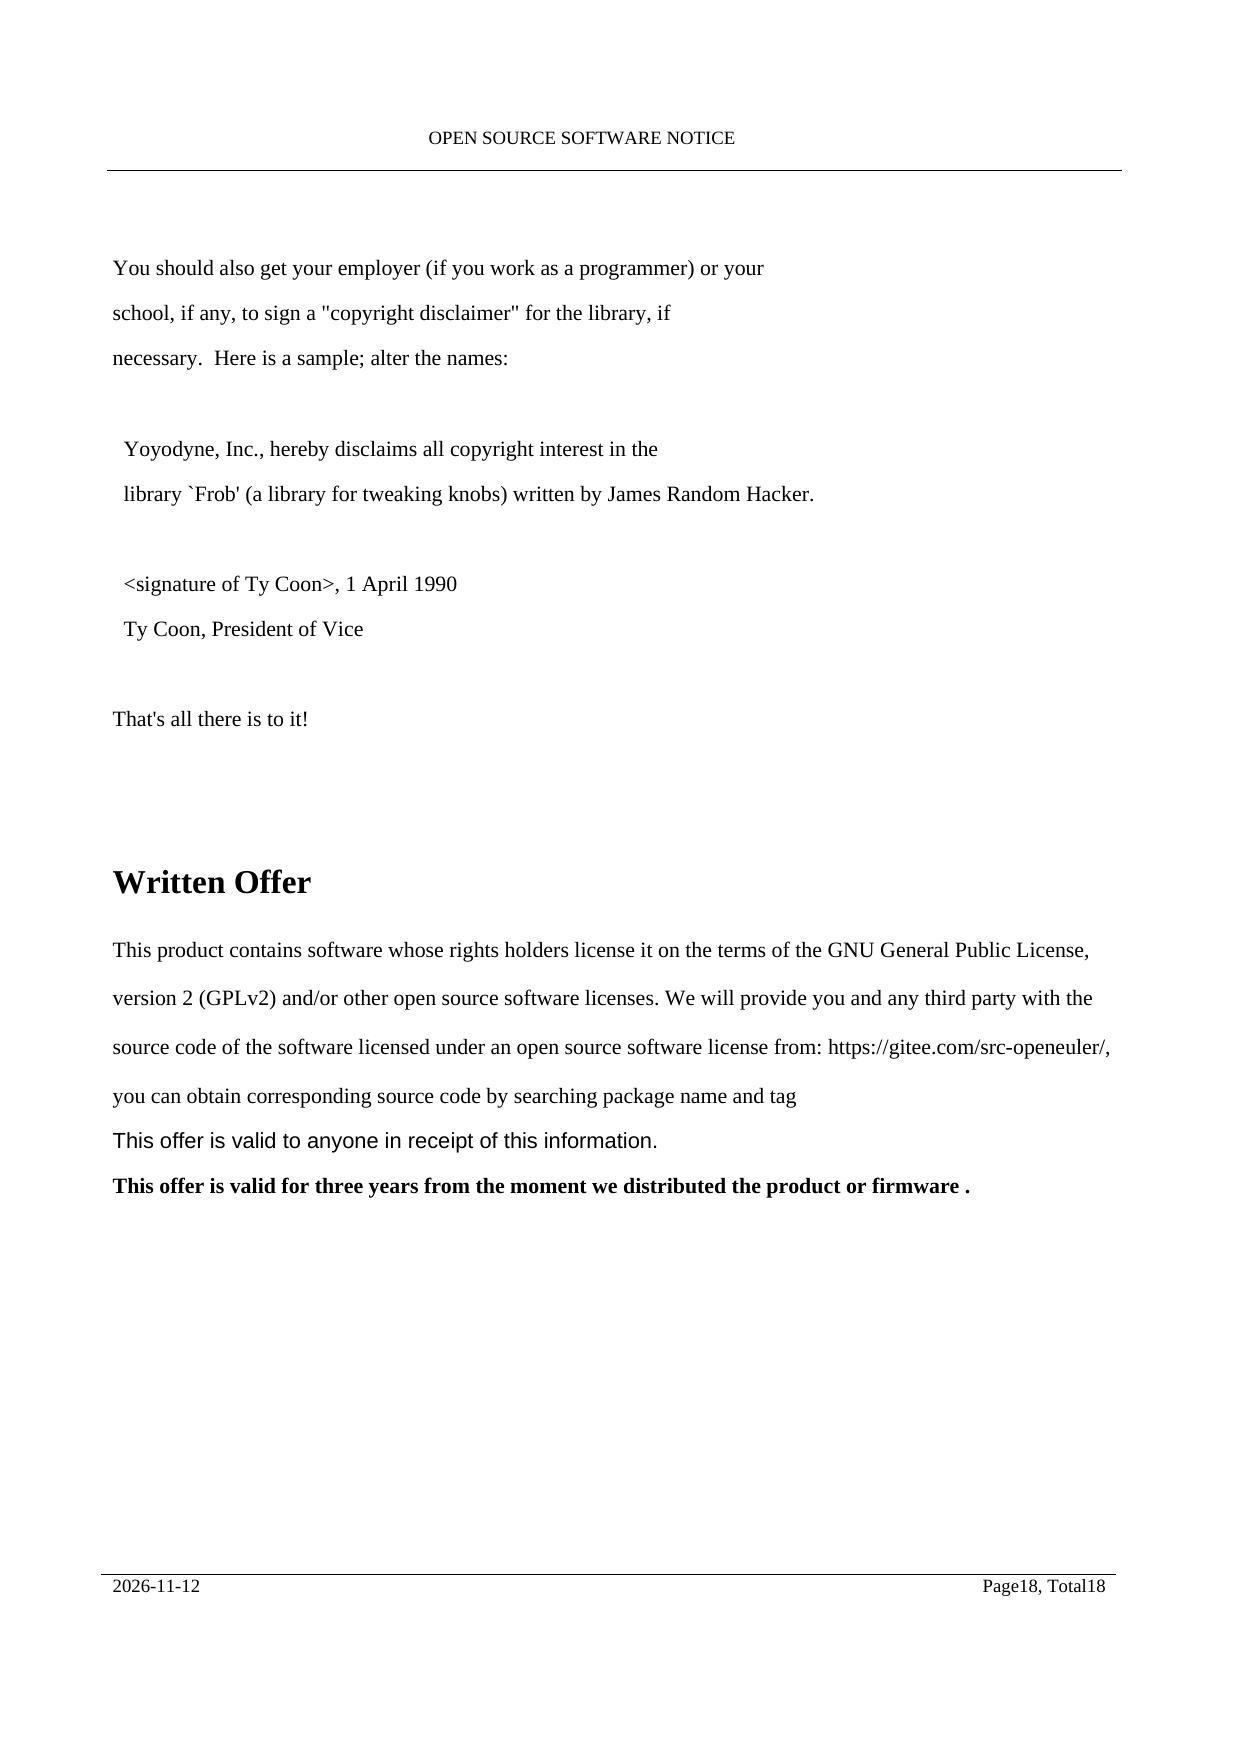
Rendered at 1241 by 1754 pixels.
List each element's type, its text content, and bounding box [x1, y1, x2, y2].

text This offer is valid to anyone in receipt of this information. [112, 1124, 1128, 1157]
text <signature of Ty Coon>, 1 April 1990 [112, 567, 1128, 600]
text This product contains software whose rights holders license it on the terms of the GNU General Public License, version 2 (GPLv2) and/or other open source software licenses. We will provide you and any third party with the source code of the software licensed under an open source software license from: https://gitee.com/src-openeuler/, you can obtain corresponding source code by searching package name and tag [112, 933, 1128, 1112]
text Ty Coon, President of Vice [112, 612, 1128, 645]
text school, if any, to sign a "copyright disclaimer" for the library, if [112, 297, 1128, 329]
text This offer is valid for three years from the moment we distributed the product or firmware . [112, 1169, 1128, 1202]
text Written Offer [112, 849, 1128, 914]
text Yoyodyne, Inc., hereby disclaims all copyright interest in the [112, 432, 1128, 464]
text necessary. Here is a sample; alter the names: [112, 342, 1128, 374]
text That's all there is to it! [112, 702, 1128, 832]
text library `Frob' (a library for tweaking knobs) written by James Random Hacker. [112, 477, 1128, 509]
text You should also get your employer (if you work as a programmer) or your [112, 251, 1128, 284]
